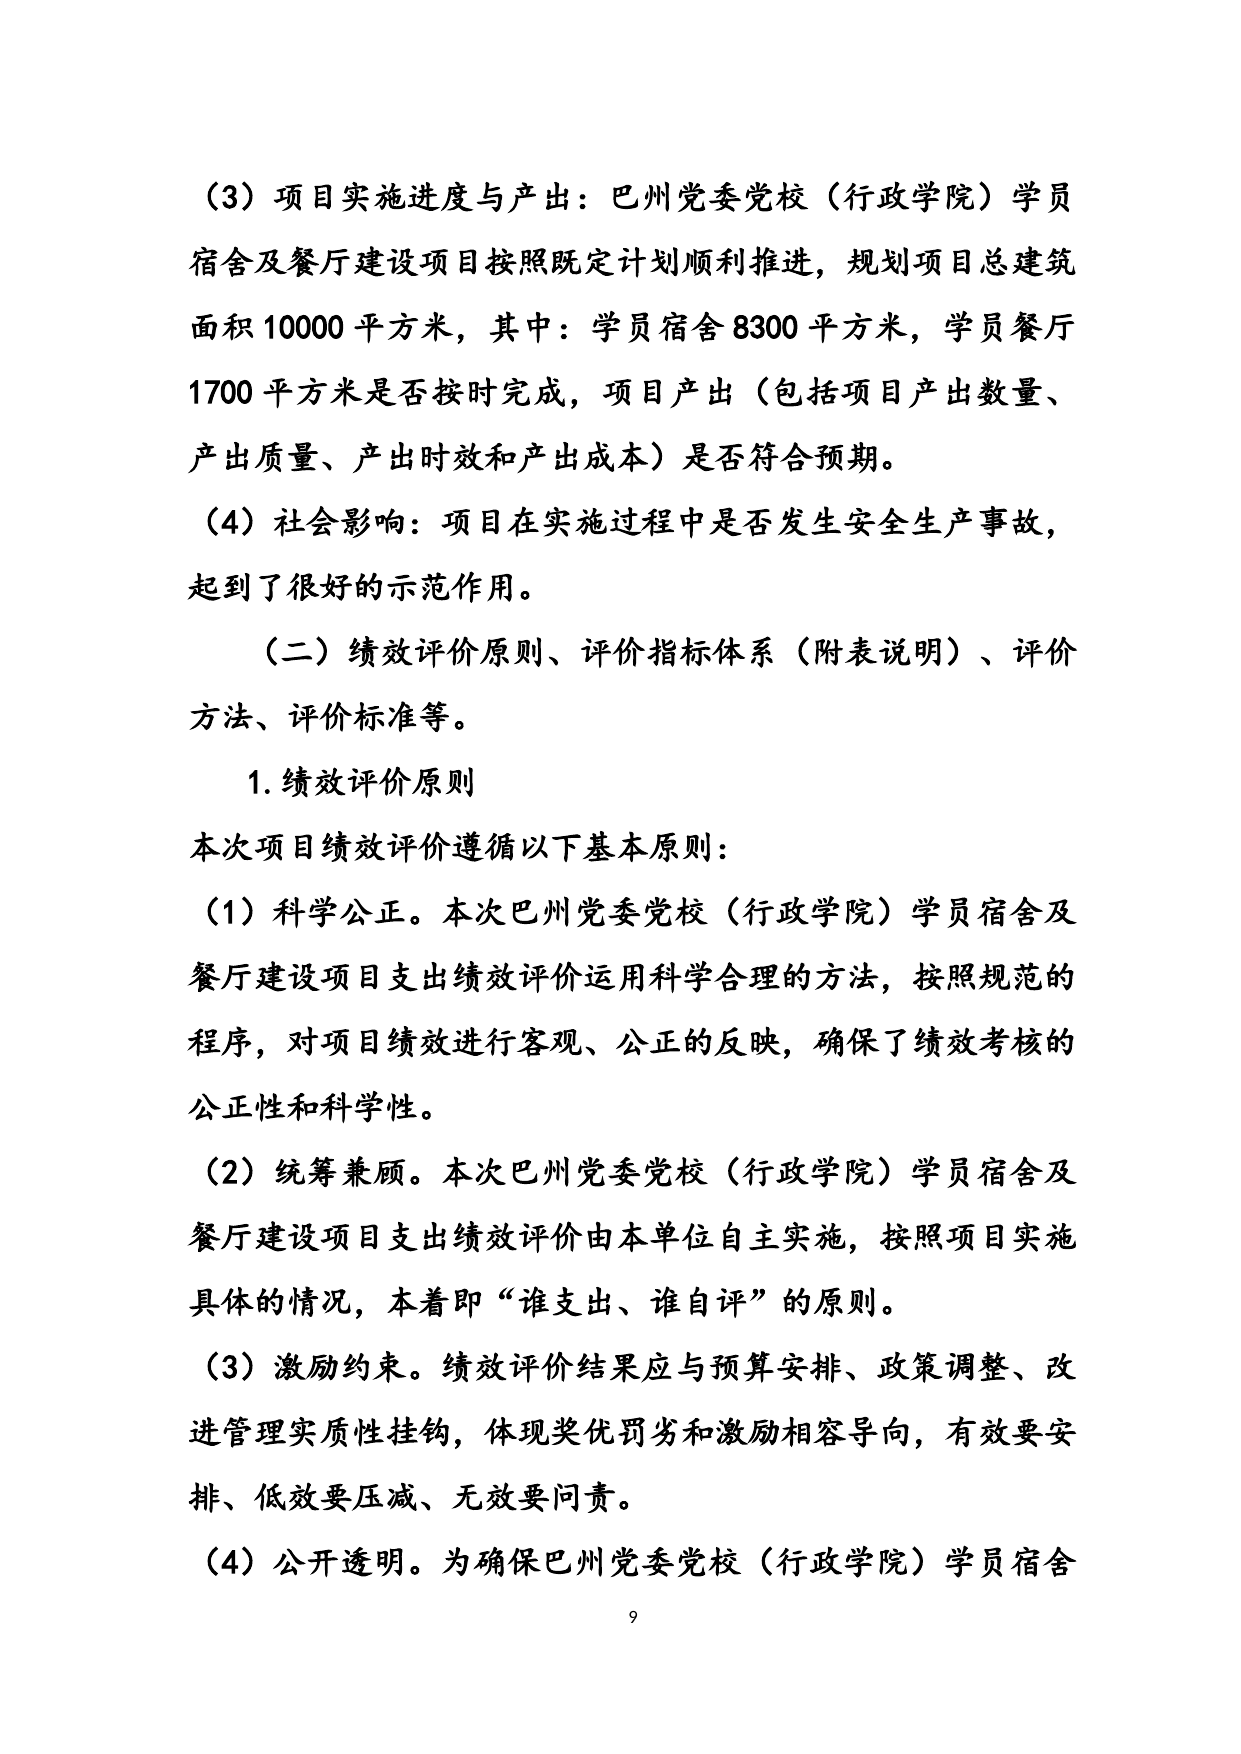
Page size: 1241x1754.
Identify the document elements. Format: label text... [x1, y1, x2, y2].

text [187, 747, 1078, 1592]
text （二）绩效评价原则、评价指标体系（附表说明）、评价方法、评价标准等。 [187, 617, 1078, 747]
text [187, 162, 1078, 617]
